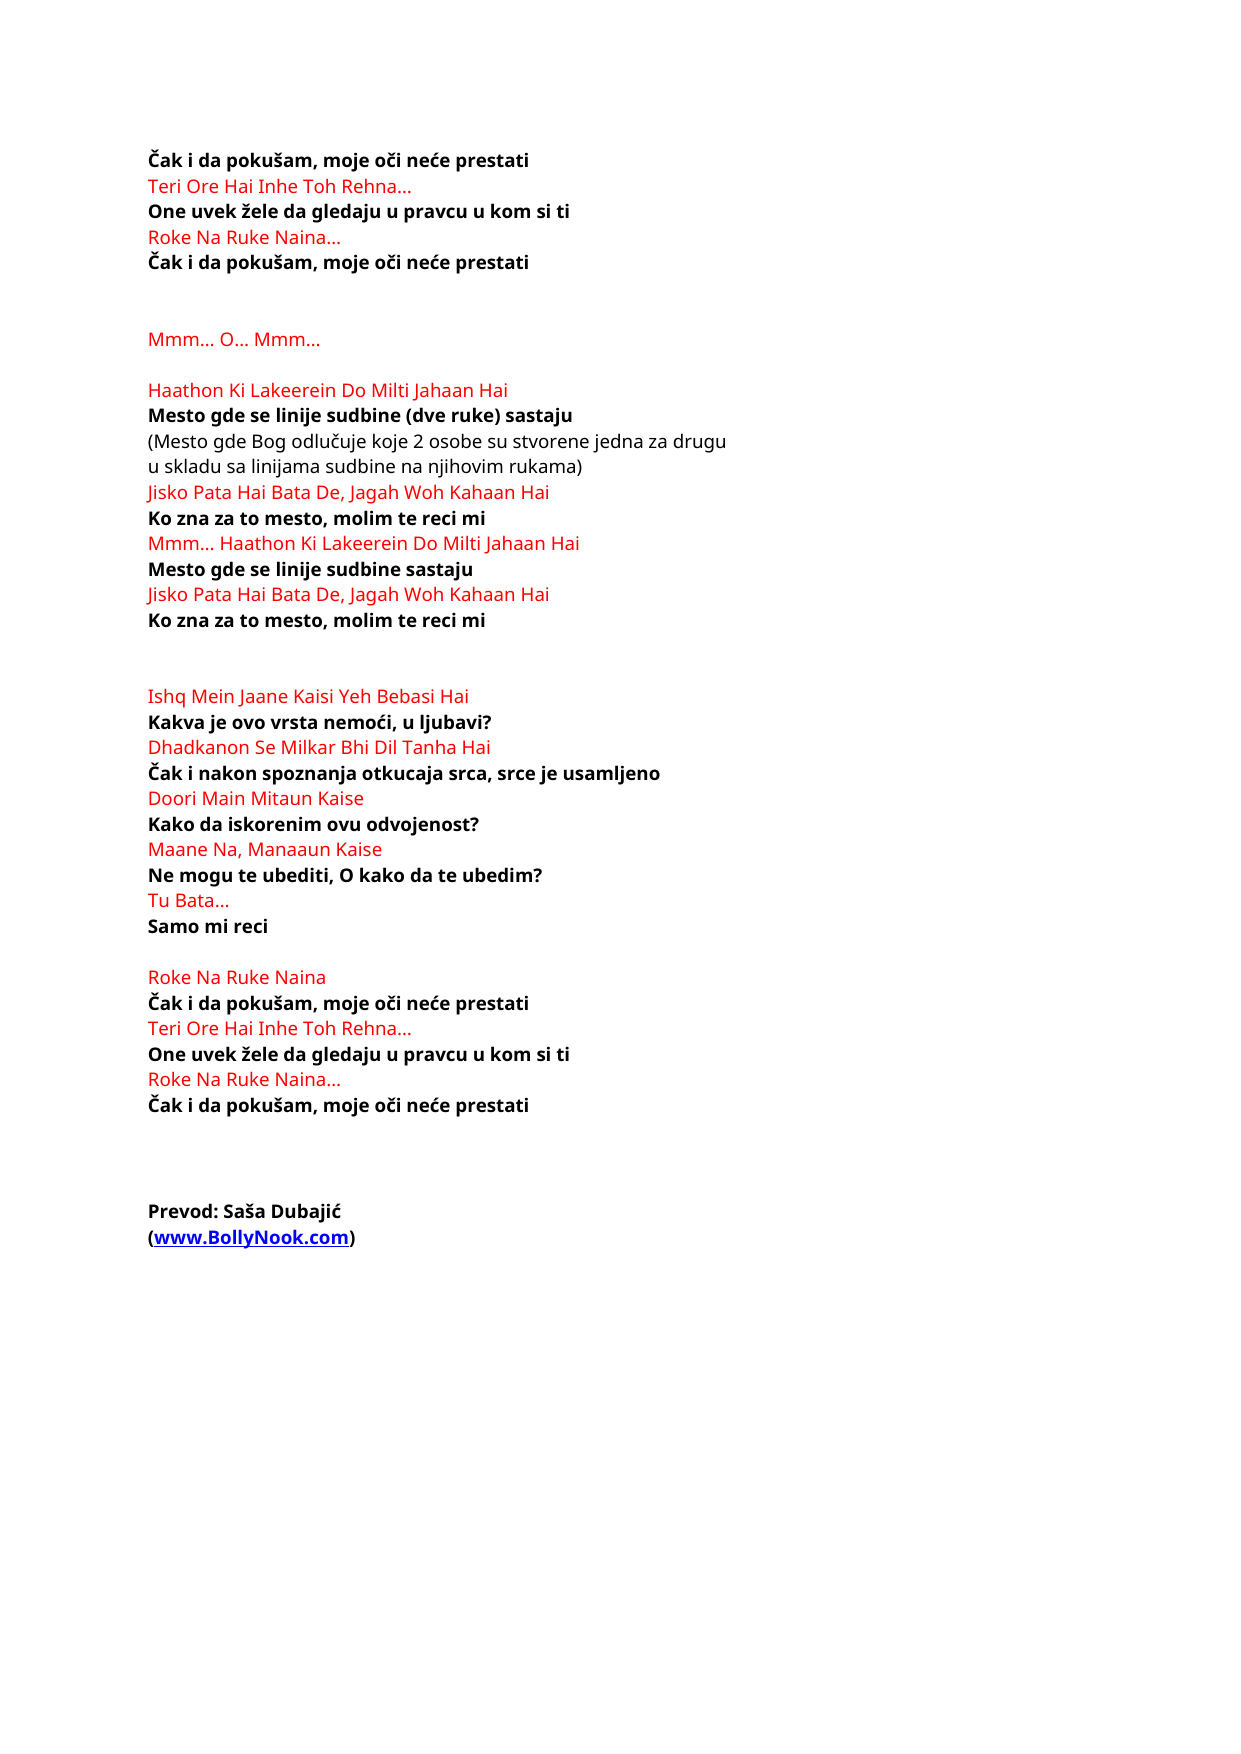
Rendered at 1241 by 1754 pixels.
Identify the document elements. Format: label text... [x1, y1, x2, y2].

text (www.BollyNook.com) [148, 1224, 1093, 1249]
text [148, 148, 1093, 1148]
text Prevod: Saša Dubajić [148, 1198, 1093, 1224]
